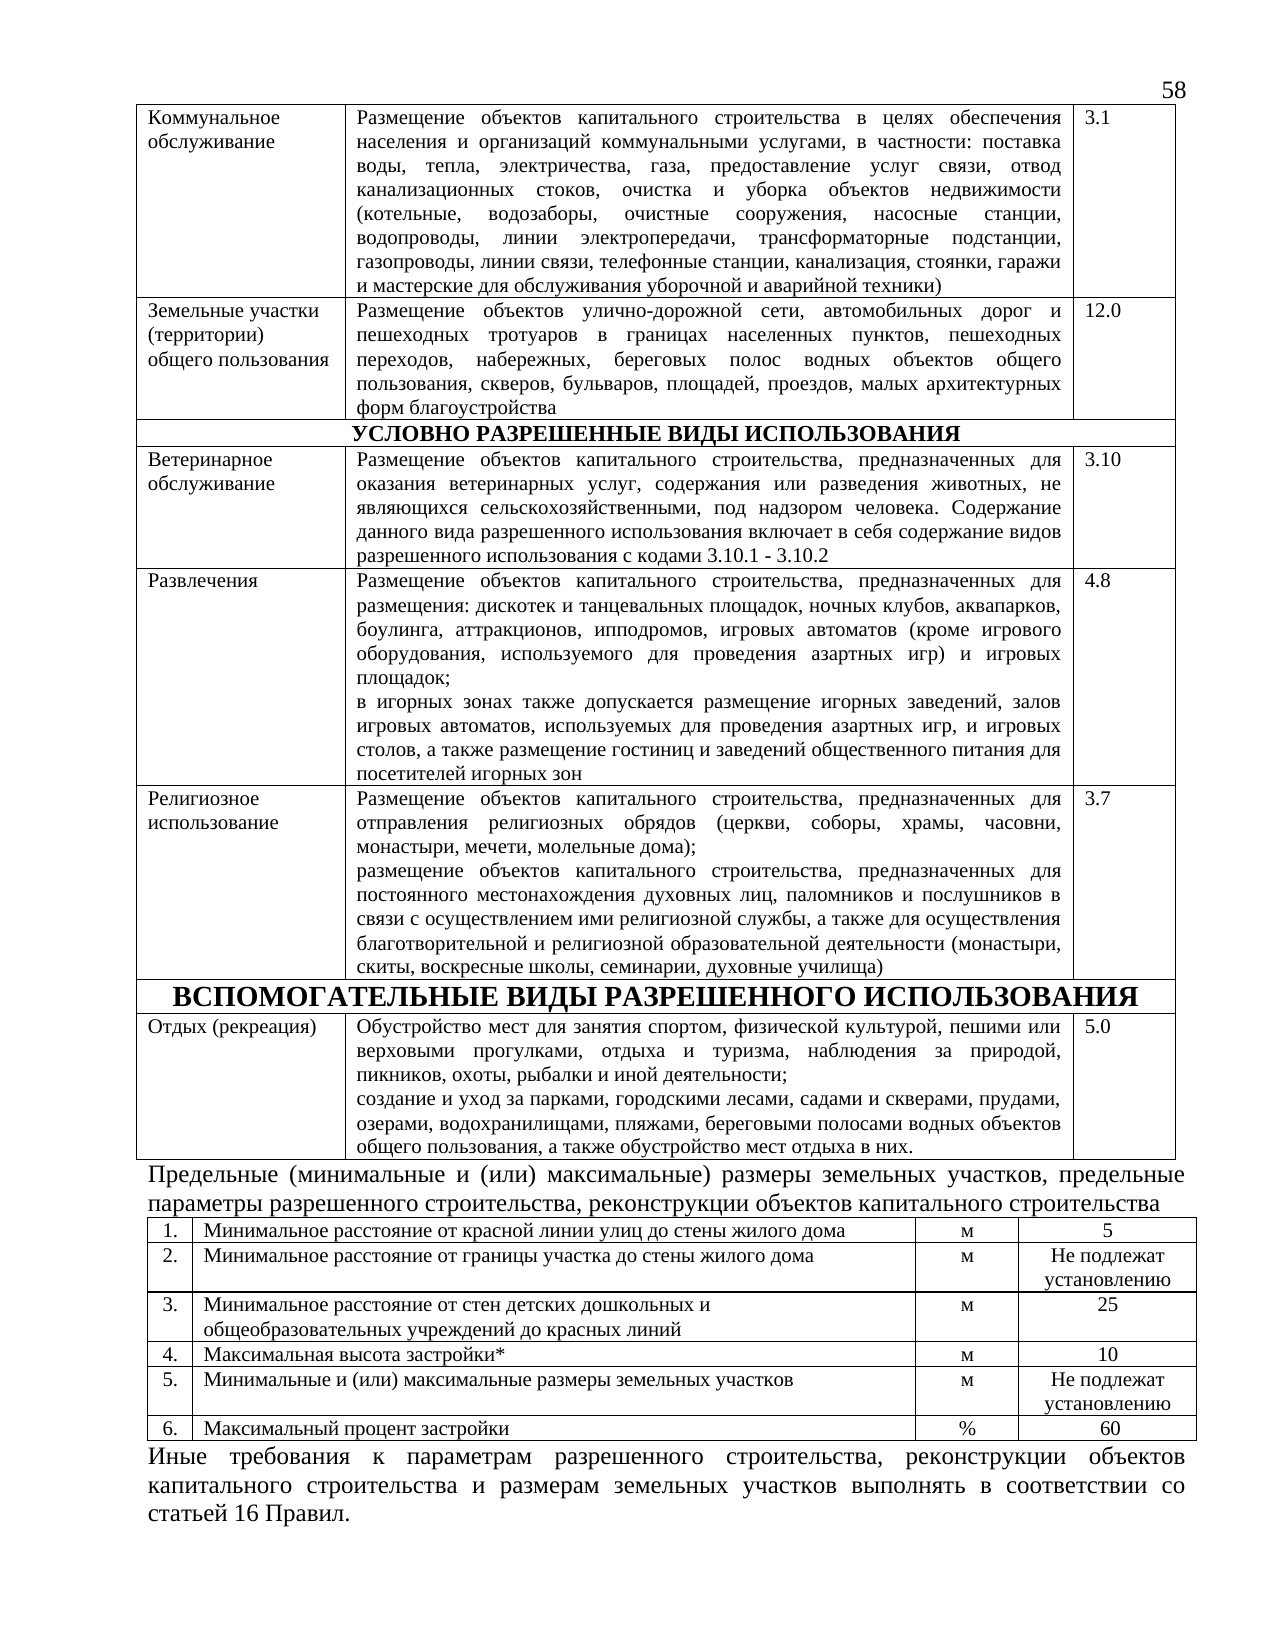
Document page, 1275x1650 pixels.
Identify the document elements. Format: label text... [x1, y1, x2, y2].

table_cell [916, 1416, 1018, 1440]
table_cell Ветеринарное обслуживание [137, 447, 345, 567]
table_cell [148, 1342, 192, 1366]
table_cell Размещение объектов капитального строительства, предназначенных для размещения: дискотек и танцевальных площадок, ночных клубов, аквапарков, боулинга, аттракционов, ипподромов, игровых автоматов (кроме игрового оборудования, используемого для проведения азартных игр) и игровых площадок; в игорных зонах также допускается размещение игорных заведений, залов игровых автоматов, используемых для проведения азартных игр, и игровых столов, а также размещение гостиниц и заведений общественного питания для посетителей игорных зон [346, 569, 1073, 785]
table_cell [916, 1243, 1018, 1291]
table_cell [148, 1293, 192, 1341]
table_cell 4.8 [1074, 569, 1175, 785]
table_cell Коммунальное обслуживание [137, 105, 345, 297]
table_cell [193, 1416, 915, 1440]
table_cell Развлечения [137, 569, 345, 785]
table_cell Размещение объектов капитального строительства в целях обеспечения населения и организаций коммунальными услугами, в частности: поставка воды, тепла, электричества, газа, предоставление услуг связи, отвод канализационных стоков, очистка и уборка объектов недвижимости (котельные, водозаборы, очистные сооружения, насосные станции, водопроводы, линии электропередачи, трансформаторные подстанции, газопроводы, линии связи, телефонные станции, канализация, стоянки, гаражи и мастерские для обслуживания уборочной и аварийной техники) [346, 105, 1073, 297]
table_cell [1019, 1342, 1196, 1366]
table_cell Земельные участки (территории) общего пользования [137, 298, 345, 419]
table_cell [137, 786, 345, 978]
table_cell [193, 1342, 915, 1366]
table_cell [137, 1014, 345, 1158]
table_cell 3.10 [1074, 447, 1175, 567]
text Предельные (минимальные и (или) максимальные) размеры земельных участков, предельные параметры разрешенного строительства, реконструкции объектов капитального строительства [148, 1159, 1186, 1217]
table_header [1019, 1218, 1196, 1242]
table_cell Размещение объектов капитального строительства, предназначенных для оказания ветеринарных услуг, содержания или разведения животных, не являющихся сельскохозяйственными, под надзором человека. Содержание данного вида разрешенного использования включает в себя содержание видов разрешенного использования с кодами 3.10.1 - 3.10.2 [346, 447, 1073, 567]
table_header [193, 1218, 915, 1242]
text Иные требования к параметрам разрешенного строительства, реконструкции объектов капитального строительства и размерам земельных участков выполнять в соответствии со статьей 16 Правил. [148, 1441, 1186, 1527]
table_cell 3.1 [1074, 105, 1175, 297]
table_cell Размещение объектов улично-дорожной сети, автомобильных дорог и пешеходных тротуаров в границах населенных пунктов, пешеходных переходов, набережных, береговых полос водных объектов общего пользования, скверов, бульваров, площадей, проездов, малых архитектурных форм благоустройства [346, 298, 1073, 419]
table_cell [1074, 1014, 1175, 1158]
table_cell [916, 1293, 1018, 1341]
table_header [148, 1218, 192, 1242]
table_cell 12.0 [1074, 298, 1175, 419]
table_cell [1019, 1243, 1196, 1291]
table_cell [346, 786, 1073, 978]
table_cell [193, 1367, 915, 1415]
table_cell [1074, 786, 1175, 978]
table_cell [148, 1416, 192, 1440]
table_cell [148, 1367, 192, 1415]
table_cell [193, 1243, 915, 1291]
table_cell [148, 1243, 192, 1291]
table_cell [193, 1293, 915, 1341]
table_cell УСЛОВНО РАЗРЕШЕННЫЕ ВИДЫ ИСПОЛЬЗОВАНИЯ [137, 420, 1175, 446]
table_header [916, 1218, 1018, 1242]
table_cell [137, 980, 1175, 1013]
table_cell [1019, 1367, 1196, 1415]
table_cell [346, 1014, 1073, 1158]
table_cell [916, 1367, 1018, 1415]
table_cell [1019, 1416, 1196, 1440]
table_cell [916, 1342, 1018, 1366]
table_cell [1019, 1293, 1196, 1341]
